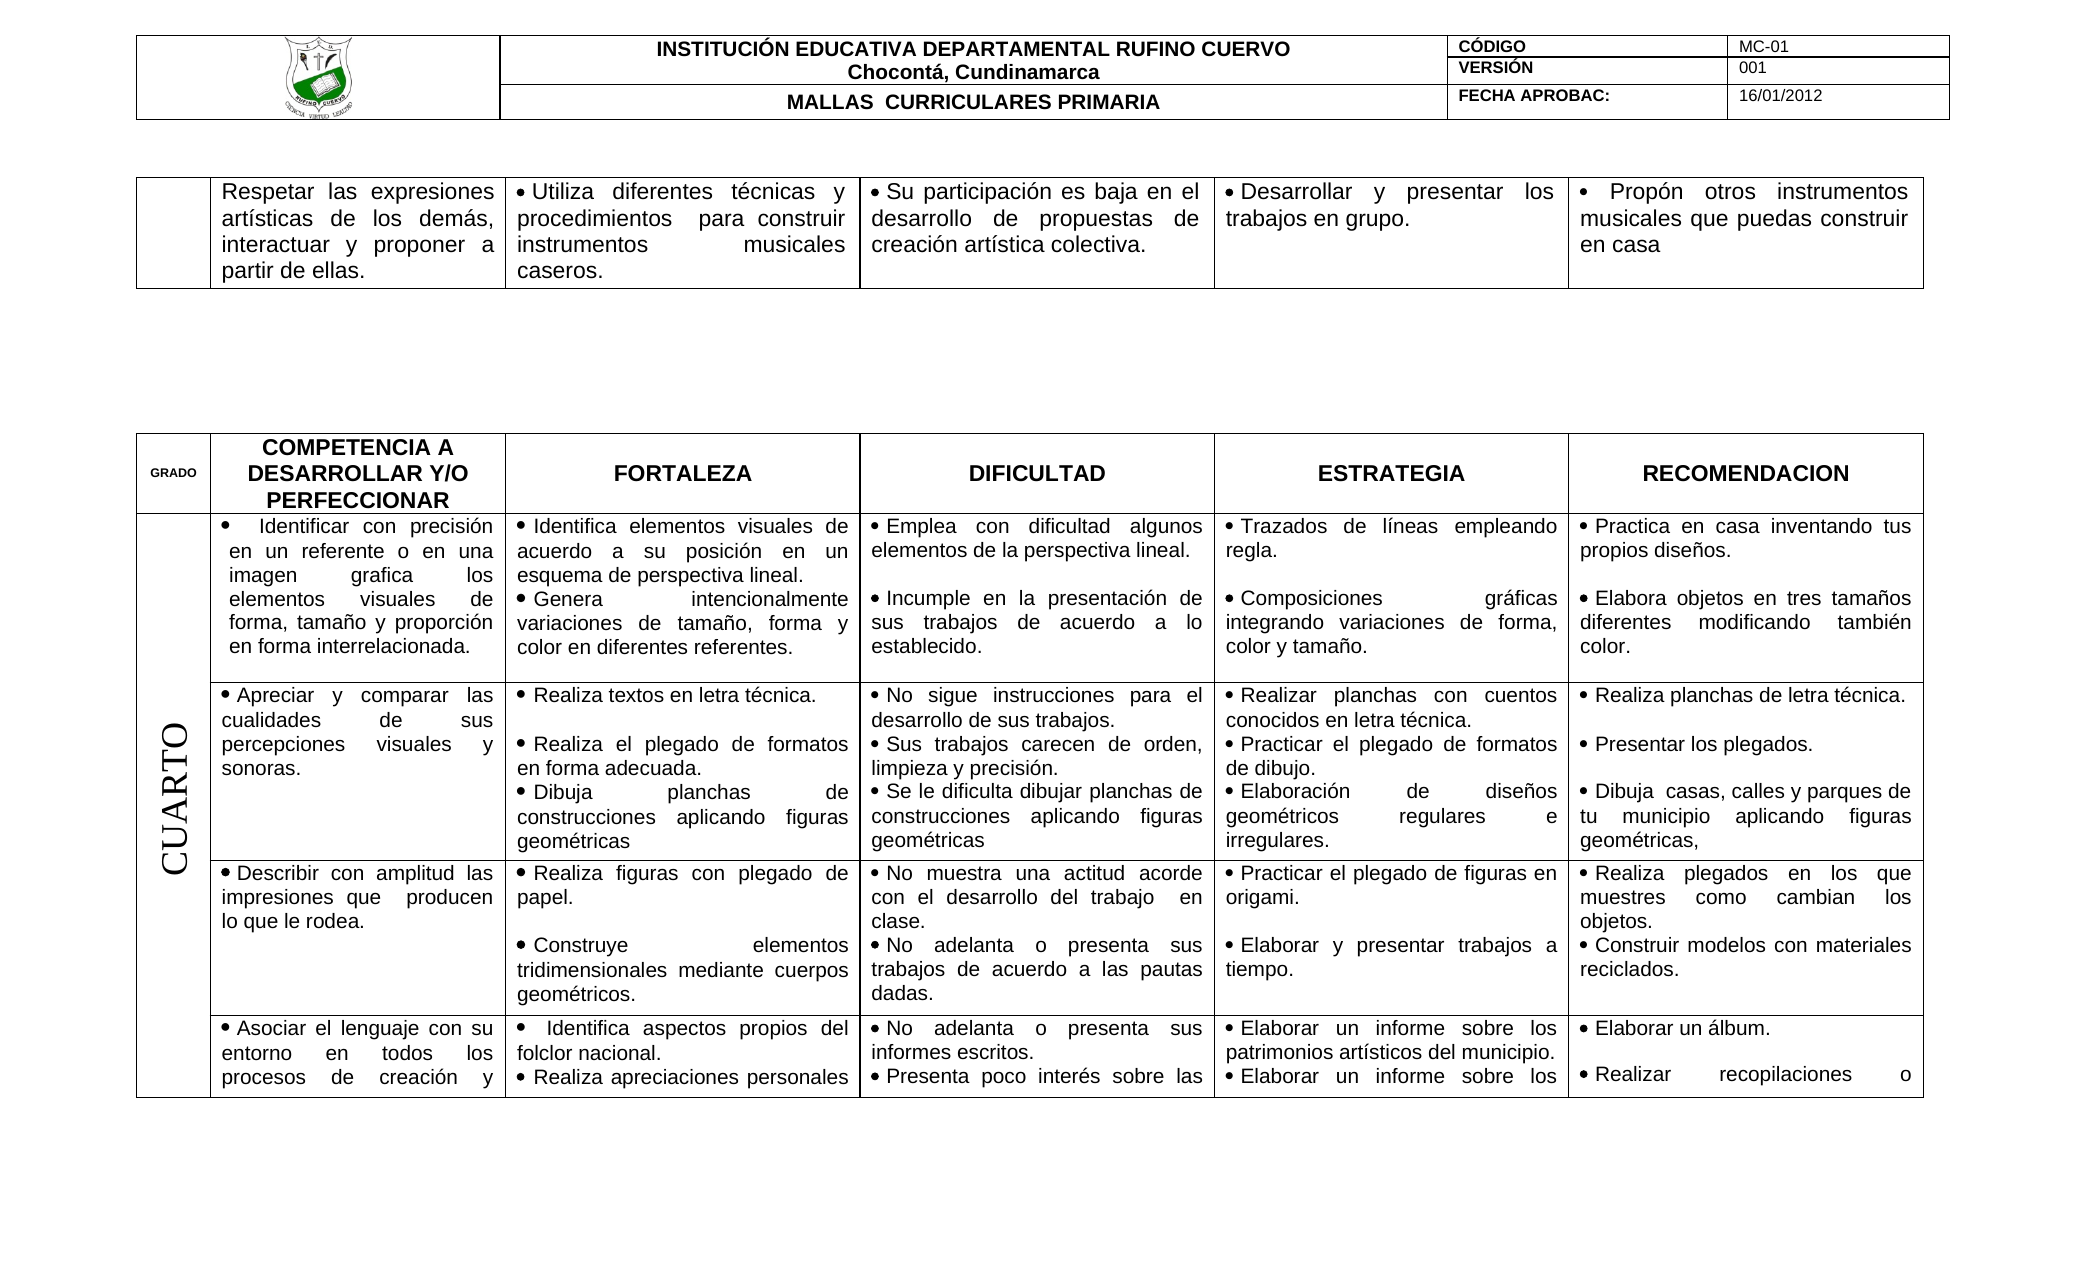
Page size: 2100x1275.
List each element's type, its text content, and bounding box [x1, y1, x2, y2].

table_header GRADO [137, 434, 210, 513]
table_cell Realiza plegados en los que muestres como cambian los objetos. Construir modelos con materiales reciclados. [1569, 861, 1923, 1015]
table_header FORTALEZA [506, 434, 859, 513]
table_cell Realiza textos en letra técnica. Realiza el plegado de formatos en forma adecuada. Dibuja planchas de construcciones aplicando figuras geométricas [506, 683, 859, 859]
table_header COMPETENCIA A DESARROLLAR Y/O PERFECCIONAR [211, 434, 505, 513]
table_cell Utiliza diferentes técnicas y procedimientos para construir instrumentos musicales caseros. [506, 178, 859, 288]
table_cell Trazados de líneas empleando regla. Composiciones gráficas integrando variaciones de forma, color y tamaño. [1215, 514, 1568, 682]
table_cell Elaborar un informe sobre los patrimonios artísticos del municipio. Elaborar un informe sobre los patrimonios culturales e históricos del municipio. [1215, 1016, 1568, 1097]
picture [284, 36, 353, 119]
table_cell Realizar planchas con cuentos conocidos en letra técnica. Practicar el plegado de formatos de dibujo. Elaboración de diseños geométricos regulares e irregulares. [1215, 683, 1568, 859]
table_cell No muestra una actitud acorde con el desarrollo del trabajo en clase. No adelanta o presenta sus trabajos de acuerdo a las pautas dadas. [861, 861, 1214, 1015]
table_cell CUARTO [137, 514, 210, 1097]
table_cell Identificar con precisión en un referente o en una imagen grafica los elementos visuales de forma, tamaño y proporción en forma interrelacionada. [211, 514, 505, 682]
table_cell Su participación es baja en el desarrollo de propuestas de creación artística colectiva. [861, 178, 1214, 288]
table_cell Realiza planchas de letra técnica. Presentar los plegados. Dibuja casas, calles y parques de tu municipio aplicando figuras geométricas, [1569, 683, 1923, 859]
table_cell Practica en casa inventando tus propios diseños. Elabora objetos en tres tamaños diferentes modificando también color. [1569, 514, 1923, 682]
table_cell No sigue instrucciones para el desarrollo de sus trabajos. Sus trabajos carecen de orden, limpieza y precisión. Se le dificulta dibujar planchas de construcciones aplicando figuras geométricas [861, 683, 1214, 859]
table_header ESTRATEGIA [1215, 434, 1568, 513]
table_cell Respetar las expresiones artísticas de los demás, interactuar y proponer a partir de ellas. [211, 178, 505, 288]
table_header DIFICULTAD [861, 434, 1214, 513]
table_cell Identifica elementos visuales de acuerdo a su posición en un esquema de perspectiva lineal. Genera intencionalmente variaciones de tamaño, forma y color en diferentes referentes. [506, 514, 859, 682]
table_cell Describir con amplitud las impresiones que producen lo que le rodea. [211, 861, 505, 1015]
table_cell Elaborar un álbum. Realizar recopilaciones o colecciones de imágenes recortadas. [1569, 1016, 1923, 1097]
table_cell Apreciar y comparar las cualidades de sus percepciones visuales y sonoras. [211, 683, 505, 859]
table_cell Emplea con dificultad algunos elementos de la perspectiva lineal. Incumple en la presentación de sus trabajos de acuerdo a lo establecido. [861, 514, 1214, 682]
table_cell Realiza figuras con plegado de papel. Construye elementos tridimensionales mediante cuerpos geométricos. [506, 861, 859, 1015]
table_cell Propón otros instrumentos musicales que puedas construir en casa [1569, 178, 1923, 288]
table_header RECOMENDACION [1569, 434, 1923, 513]
table_cell Desarrollar y presentar los trabajos en grupo. [1215, 178, 1568, 288]
table_cell Practicar el plegado de figuras en origami. Elaborar y presentar trabajos a tiempo. [1215, 861, 1568, 1015]
